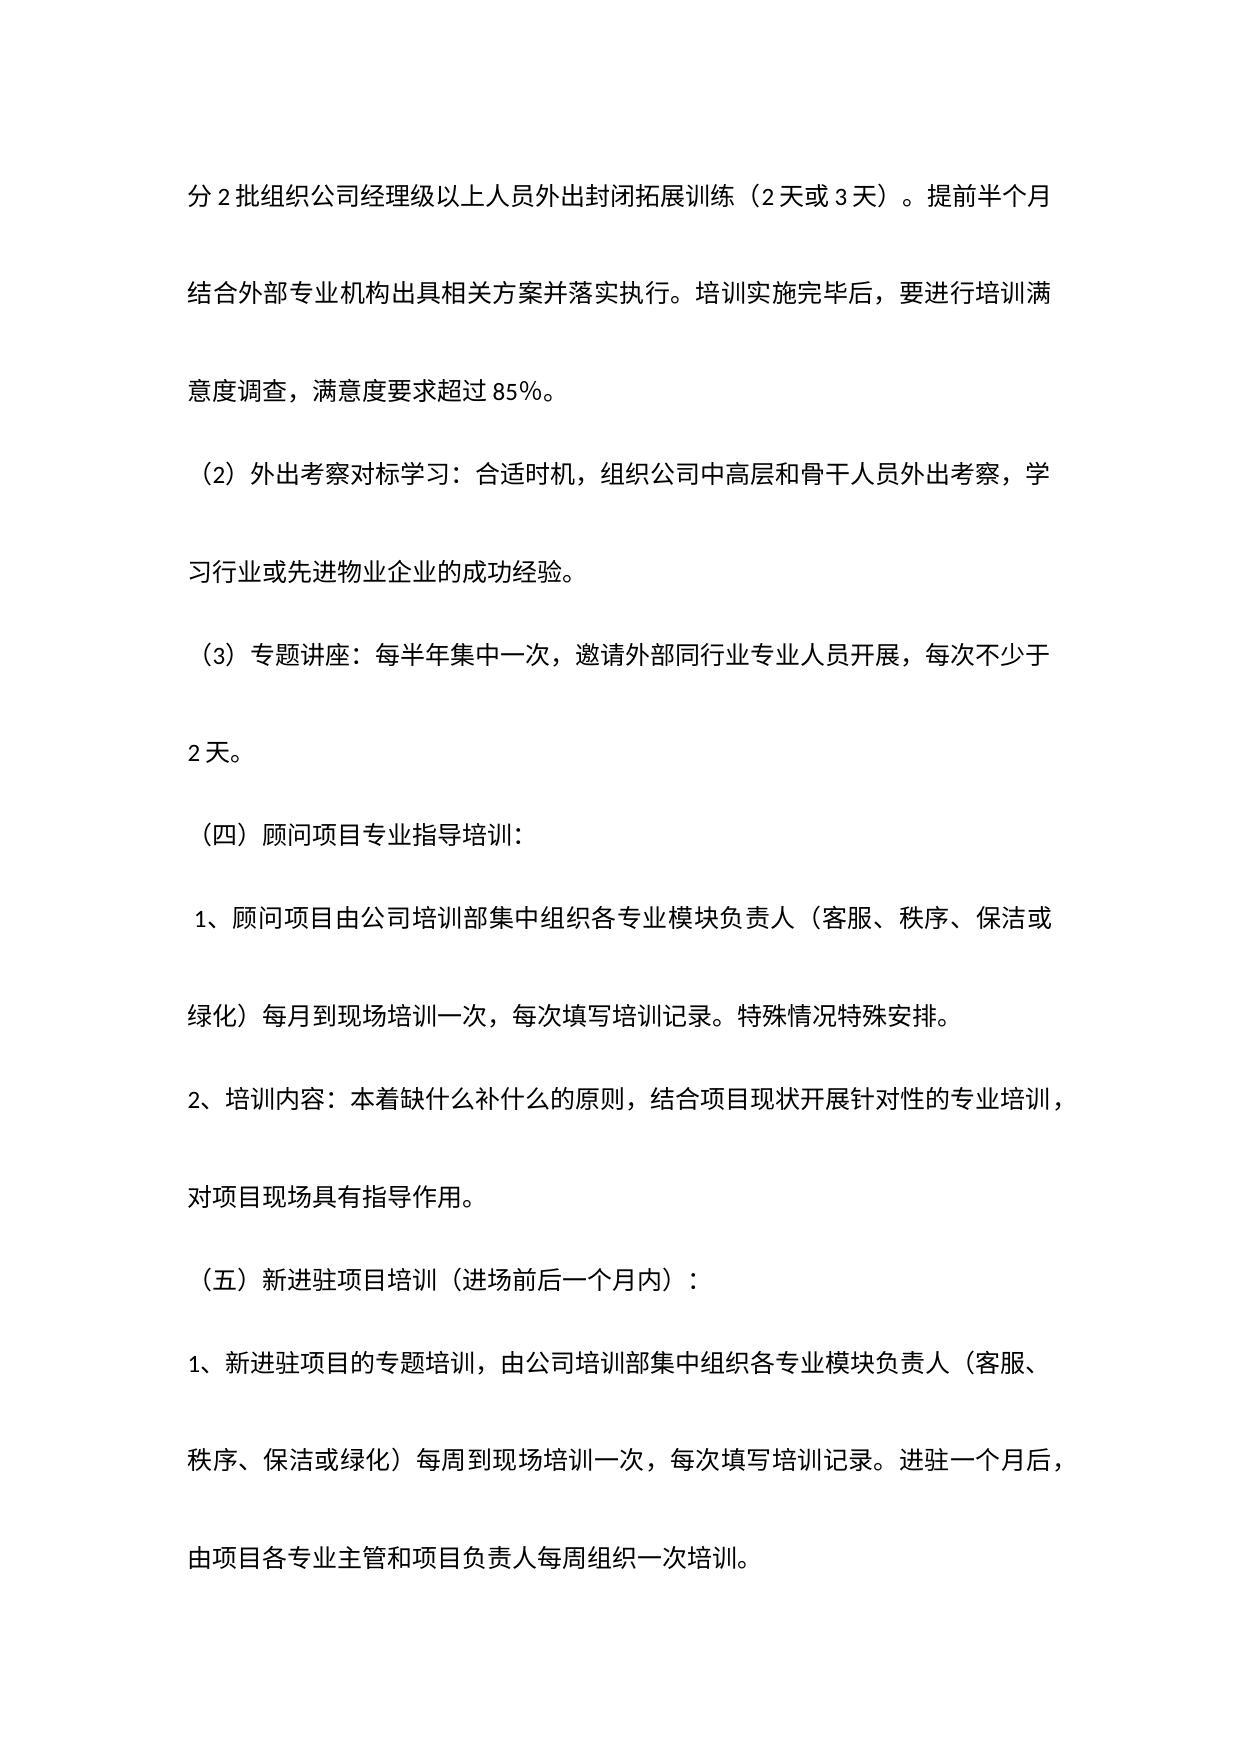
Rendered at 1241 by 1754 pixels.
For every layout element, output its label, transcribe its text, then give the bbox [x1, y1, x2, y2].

text （3）专题讲座：每半年集中一次，邀请外部同行业专业人员开展，每次不少于2天。 [187, 621, 1053, 783]
text 2、培训内容：本着缺什么补什么的原则，结合项目现状开展针对性的专业培训，对项目现场具有指导作用。 [187, 1065, 1053, 1228]
text 1、新进驻项目的专题培训，由公司培训部集中组织各专业模块负责人（客服、秩序、保洁或绿化）每周到现场培训一次，每次填写培训记录。进驻一个月后，由项目各专业主管和项目负责人每周组织一次培训。 [187, 1329, 1053, 1589]
text （2）外出考察对标学习：合适时机，组织公司中高层和骨干人员外出考察，学习行业或先进物业企业的成功经验。 [187, 440, 1053, 603]
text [187, 162, 1053, 422]
text （四）顾问项目专业指导培训： [187, 801, 1053, 866]
text 1、顾问项目由公司培训部集中组织各专业模块负责人（客服、秩序、保洁或绿化）每月到现场培训一次，每次填写培训记录。特殊情况特殊安排。 [187, 884, 1053, 1047]
text （五）新进驻项目培训（进场前后一个月内）： [187, 1246, 1053, 1311]
